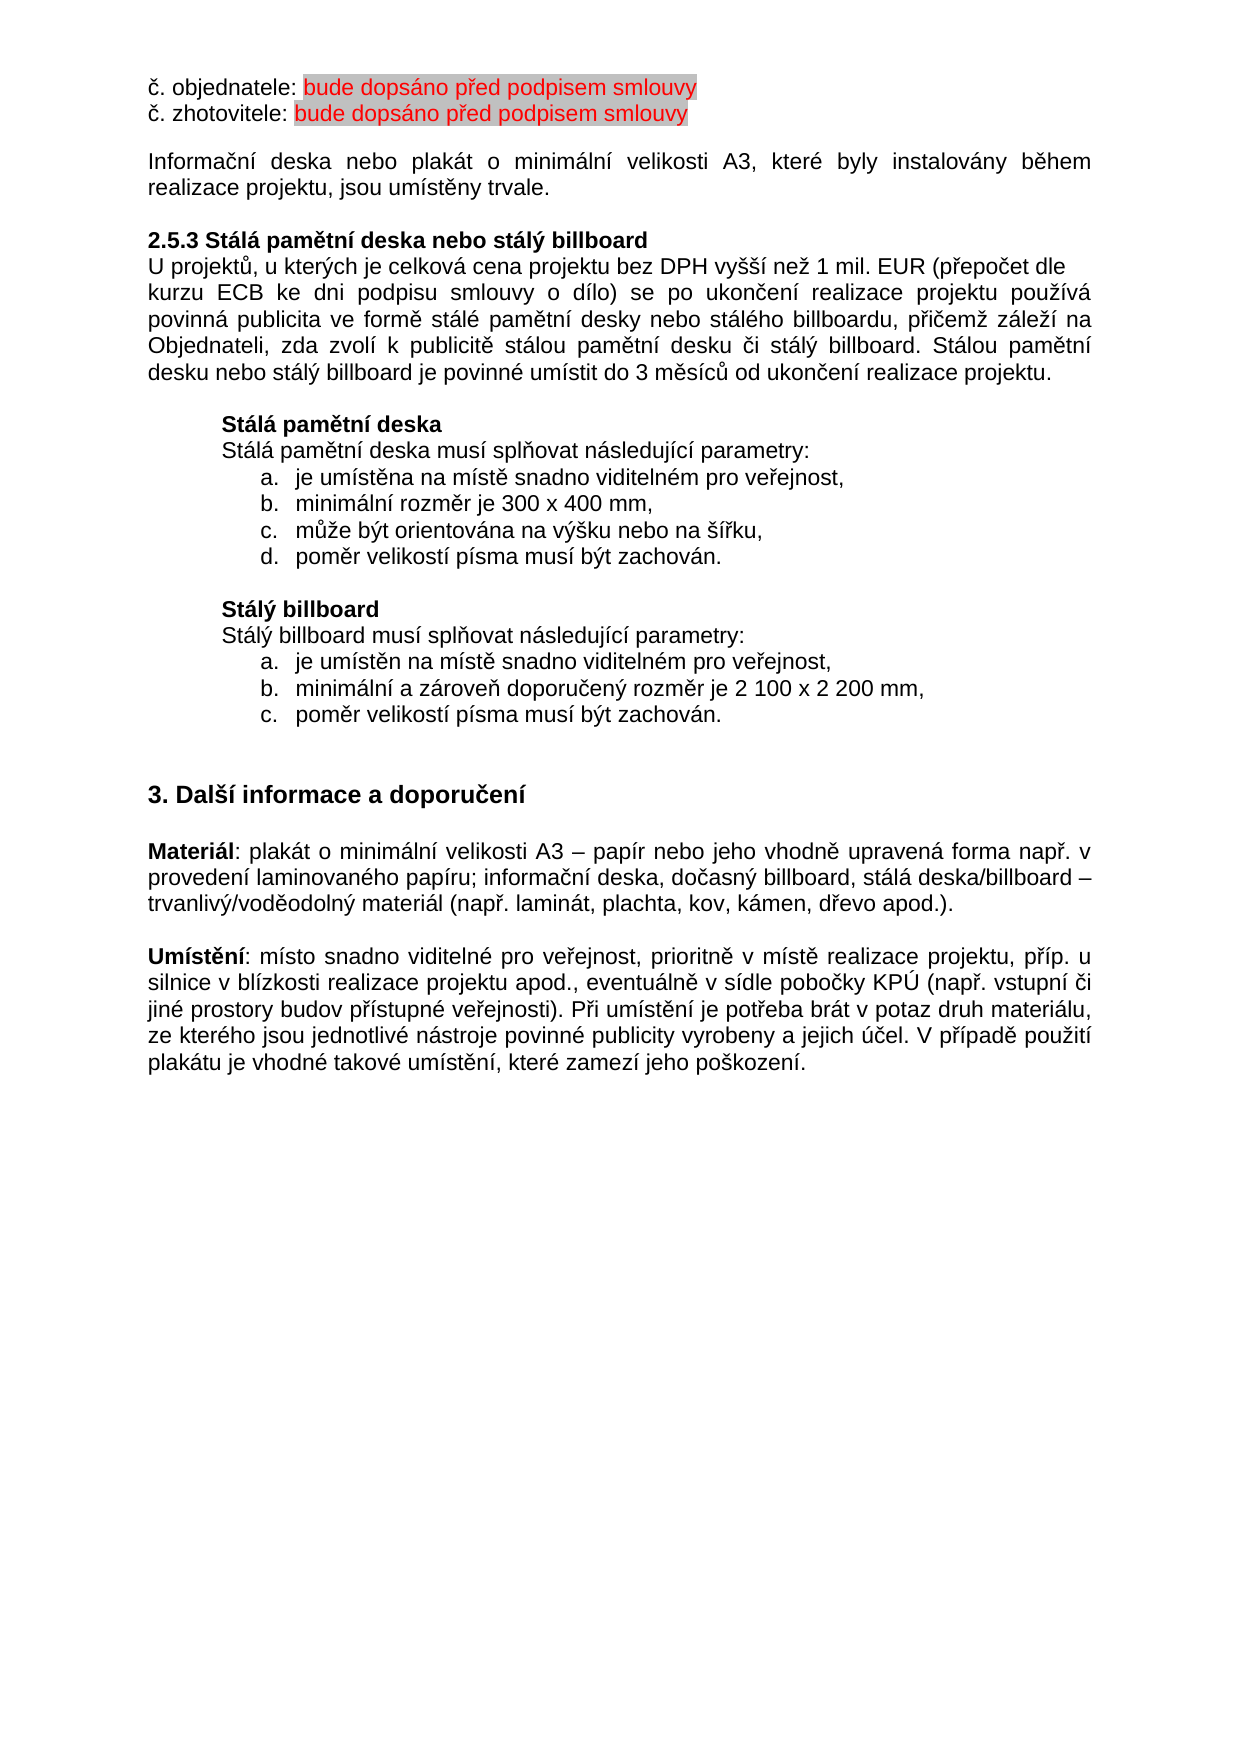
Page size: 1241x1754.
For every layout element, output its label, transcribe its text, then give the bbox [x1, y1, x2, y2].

text 2.5.3 Stálá pamětní deska nebo stálý billboard [148, 227, 1093, 253]
text Stálý billboard [148, 596, 1093, 622]
list poměr velikostí písma musí být zachován. [260, 543, 1093, 569]
text U projektů, u kterých je celková cena projektu bez DPH vyšší než 1 mil. EUR (přepočet dle [148, 253, 1093, 279]
text Informační deska nebo plakát o minimální velikosti A3, které byly instalovány během realizace projektu, jsou umístěny trvale. [148, 148, 1093, 200]
list minimální rozměr je 300 x 400 mm, [260, 490, 1093, 517]
list poměr velikostí písma musí být zachován. [260, 701, 1093, 727]
text Stálý billboard musí splňovat následující parametry: [148, 622, 1093, 648]
text Umístění: místo snadno viditelné pro veřejnost, prioritně v místě realizace projektu, příp. u silnice v blízkosti realizace projektu apod., eventuálně v sídle pobočky KPÚ (např. vstupní či jiné prostory budov přístupné veřejnosti). Při umístění je potřeba brát v potaz druh materiálu, ze kterého jsou jednotlivé nástroje povinné publicity vyrobeny a jejich účel. V případě použití plakátu je vhodné takové umístění, které zamezí jeho poškození. [148, 943, 1093, 1075]
list může být orientována na výšku nebo na šířku, [260, 517, 1093, 543]
list minimální a zároveň doporučený rozměr je 2 100 x 2 200 mm, [260, 675, 1093, 701]
text 3. Další informace a doporučení [148, 780, 1093, 809]
list je umístěn na místě snadno viditelném pro veřejnost, [260, 648, 1093, 675]
text Stálá pamětní deska musí splňovat následující parametry: [148, 437, 1093, 464]
text Materiál: plakát o minimální velikosti A3 – papír nebo jeho vhodně upravená forma např. v provedení laminovaného papíru; informační deska, dočasný billboard, stálá deska/billboard – trvanlivý/voděodolný materiál (např. laminát, plachta, kov, kámen, dřevo apod.). [148, 838, 1093, 917]
text Stálá pamětní deska [148, 411, 1093, 437]
list je umístěna na místě snadno viditelném pro veřejnost, [260, 464, 1093, 490]
text kurzu ECB ke dni podpisu smlouvy o dílo) se po ukončení realizace projektu používá povinná publicita ve formě stálé pamětní desky nebo stálého billboardu, přičemž záleží na Objednateli, zda zvolí k publicitě stálou pamětní desku či stálý billboard. Stálou pamětní desku nebo stálý billboard je povinné umístit do 3 měsíců od ukončení realizace projektu. [148, 279, 1093, 385]
